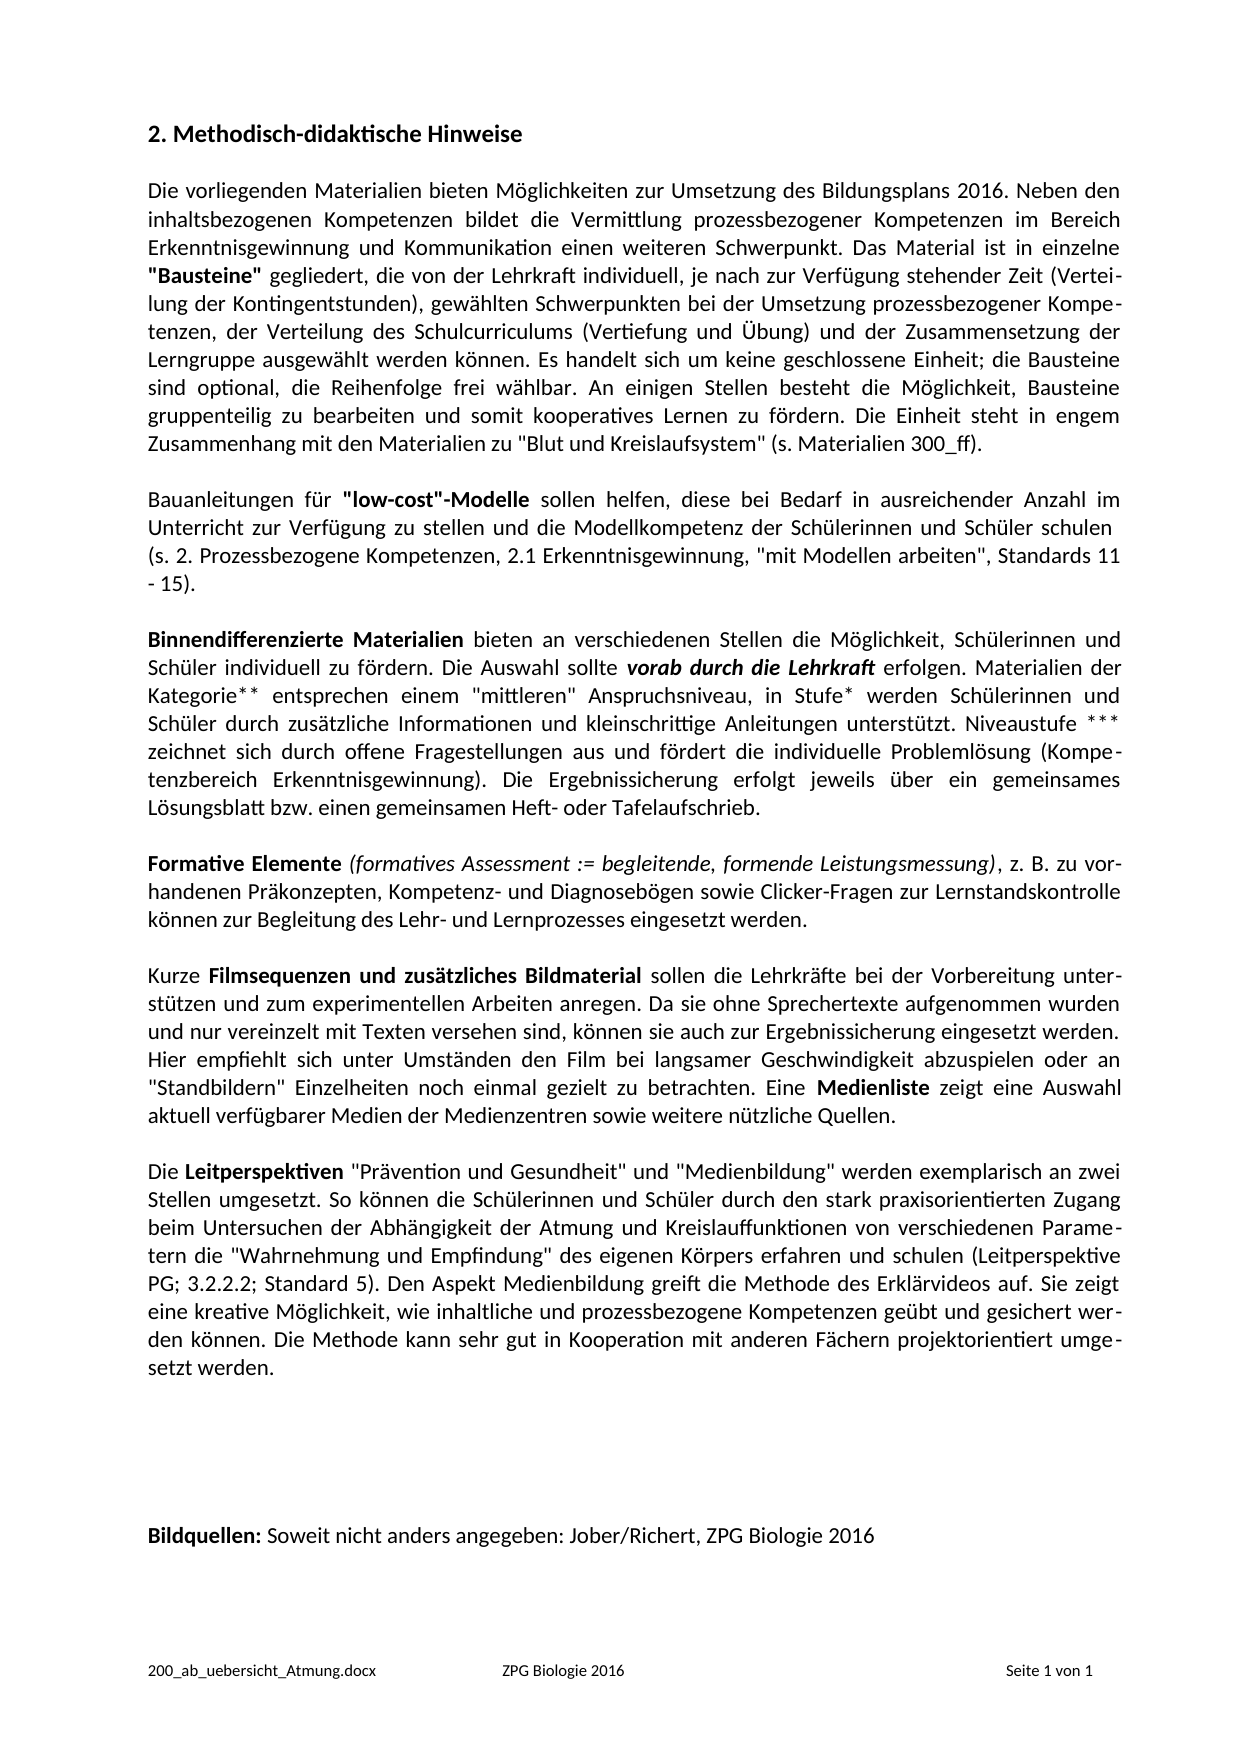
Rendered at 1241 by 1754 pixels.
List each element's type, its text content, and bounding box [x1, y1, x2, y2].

text 2. Methodisch-didaktische Hinweise [148, 118, 1122, 149]
text Bildquellen: Soweit nicht anders angegeben: Jober/Richert, ZPG Biologie 2016 [148, 1522, 1122, 1550]
text Binnendifferenzierte Materialien bieten an verschiedenen Stellen die Möglichkeit, Schülerinnen und Schüler individuell zu fördern. Die Auswahl sollte vorab durch die Lehrkraft erfolgen. Materialien der Kategorie** entsprechen einem "mittleren" Anspruchsniveau, in Stufe* werden Schülerinnen und Schüler durch zusätzliche Informationen und kleinschrittige Anleitungen unterstützt. Niveaustufe *** zeichnet sich durch offene Fragestellungen aus und fördert die individuelle Problemlösung (Kompetenzbereich Erkenntnisgewinnung). Die Ergebnissicherung erfolgt jeweils über ein gemeinsames Lösungsblatt bzw. einen gemeinsamen Heft- oder Tafelaufschrieb. [148, 625, 1122, 821]
text Kurze Filmsequenzen und zusätzliches Bildmaterial sollen die Lehrkräfte bei der Vorbereitung unterstützen und zum experimentellen Arbeiten anregen. Da sie ohne Sprechertexte aufgenommen wurden und nur vereinzelt mit Texten versehen sind, können sie auch zur Ergebnissicherung eingesetzt werden. Hier empfiehlt sich unter Umständen den Film bei langsamer Geschwindigkeit abzuspielen oder an "Standbildern" Einzelheiten noch einmal gezielt zu betrachten. Eine Medienliste zeigt eine Auswahl aktuell verfügbarer Medien der Medienzentren sowie weitere nützliche Quellen. [148, 961, 1122, 1129]
text Bauanleitungen für "low-cost"-Modelle sollen helfen, diese bei Bedarf in ausreichender Anzahl im Unterricht zur Verfügung zu stellen und die Modellkompetenz der Schülerinnen und Schüler schulen (s. 2. Prozessbezogene Kompetenzen, 2.1 Erkenntnisgewinnung, "mit Modellen arbeiten", Standards 11 - 15). [148, 485, 1122, 597]
text Die vorliegenden Materialien bieten Möglichkeiten zur Umsetzung des Bildungsplans 2016. Neben den inhaltsbezogenen Kompetenzen bildet die Vermittlung prozessbezogener Kompetenzen im Bereich Erkenntnisgewinnung und Kommunikation einen weiteren Schwerpunkt. Das Material ist in einzelne "Bausteine" gegliedert, die von der Lehrkraft individuell, je nach zur Verfügung stehender Zeit (Verteilung der Kontingentstunden), gewählten Schwerpunkten bei der Umsetzung prozessbezogener Kompetenzen, der Verteilung des Schulcurriculums (Vertiefung und Übung) und der Zusammensetzung der Lerngruppe ausgewählt werden können. Es handelt sich um keine geschlossene Einheit; die Bausteine sind optional, die Reihenfolge frei wählbar. An einigen Stellen besteht die Möglichkeit, Bausteine gruppenteilig zu bearbeiten und somit kooperatives Lernen zu fördern. Die Einheit steht in engem Zusammenhang mit den Materialien zu "Blut und Kreislaufsystem" (s. Materialien 300_ff). [148, 177, 1122, 457]
text Die Leitperspektiven "Prävention und Gesundheit" und "Medienbildung" werden exemplarisch an zwei Stellen umgesetzt. So können die Schülerinnen und Schüler durch den stark praxisorientierten Zugang beim Untersuchen der Abhängigkeit der Atmung und Kreislauffunktionen von verschiedenen Parametern die "Wahrnehmung und Empfindung" des eigenen Körpers erfahren und schulen (Leitperspektive PG; 3.2.2.2; Standard 5). Den Aspekt Medienbildung greift die Methode des Erklärvideos auf. Sie zeigt eine kreative Möglichkeit, wie inhaltliche und prozessbezogene Kompetenzen geübt und gesichert werden können. Die Methode kann sehr gut in Kooperation mit anderen Fächern projektorientiert umgesetzt werden. [148, 1157, 1122, 1382]
text Formative Elemente (formatives Assessment := begleitende, formende Leistungsmessung), z. B. zu vorhandenen Präkonzepten, Kompetenz- und Diagnosebögen sowie Clicker-Fragen zur Lernstandskontrolle können zur Begleitung des Lehr- und Lernprozesses eingesetzt werden. [148, 849, 1122, 933]
